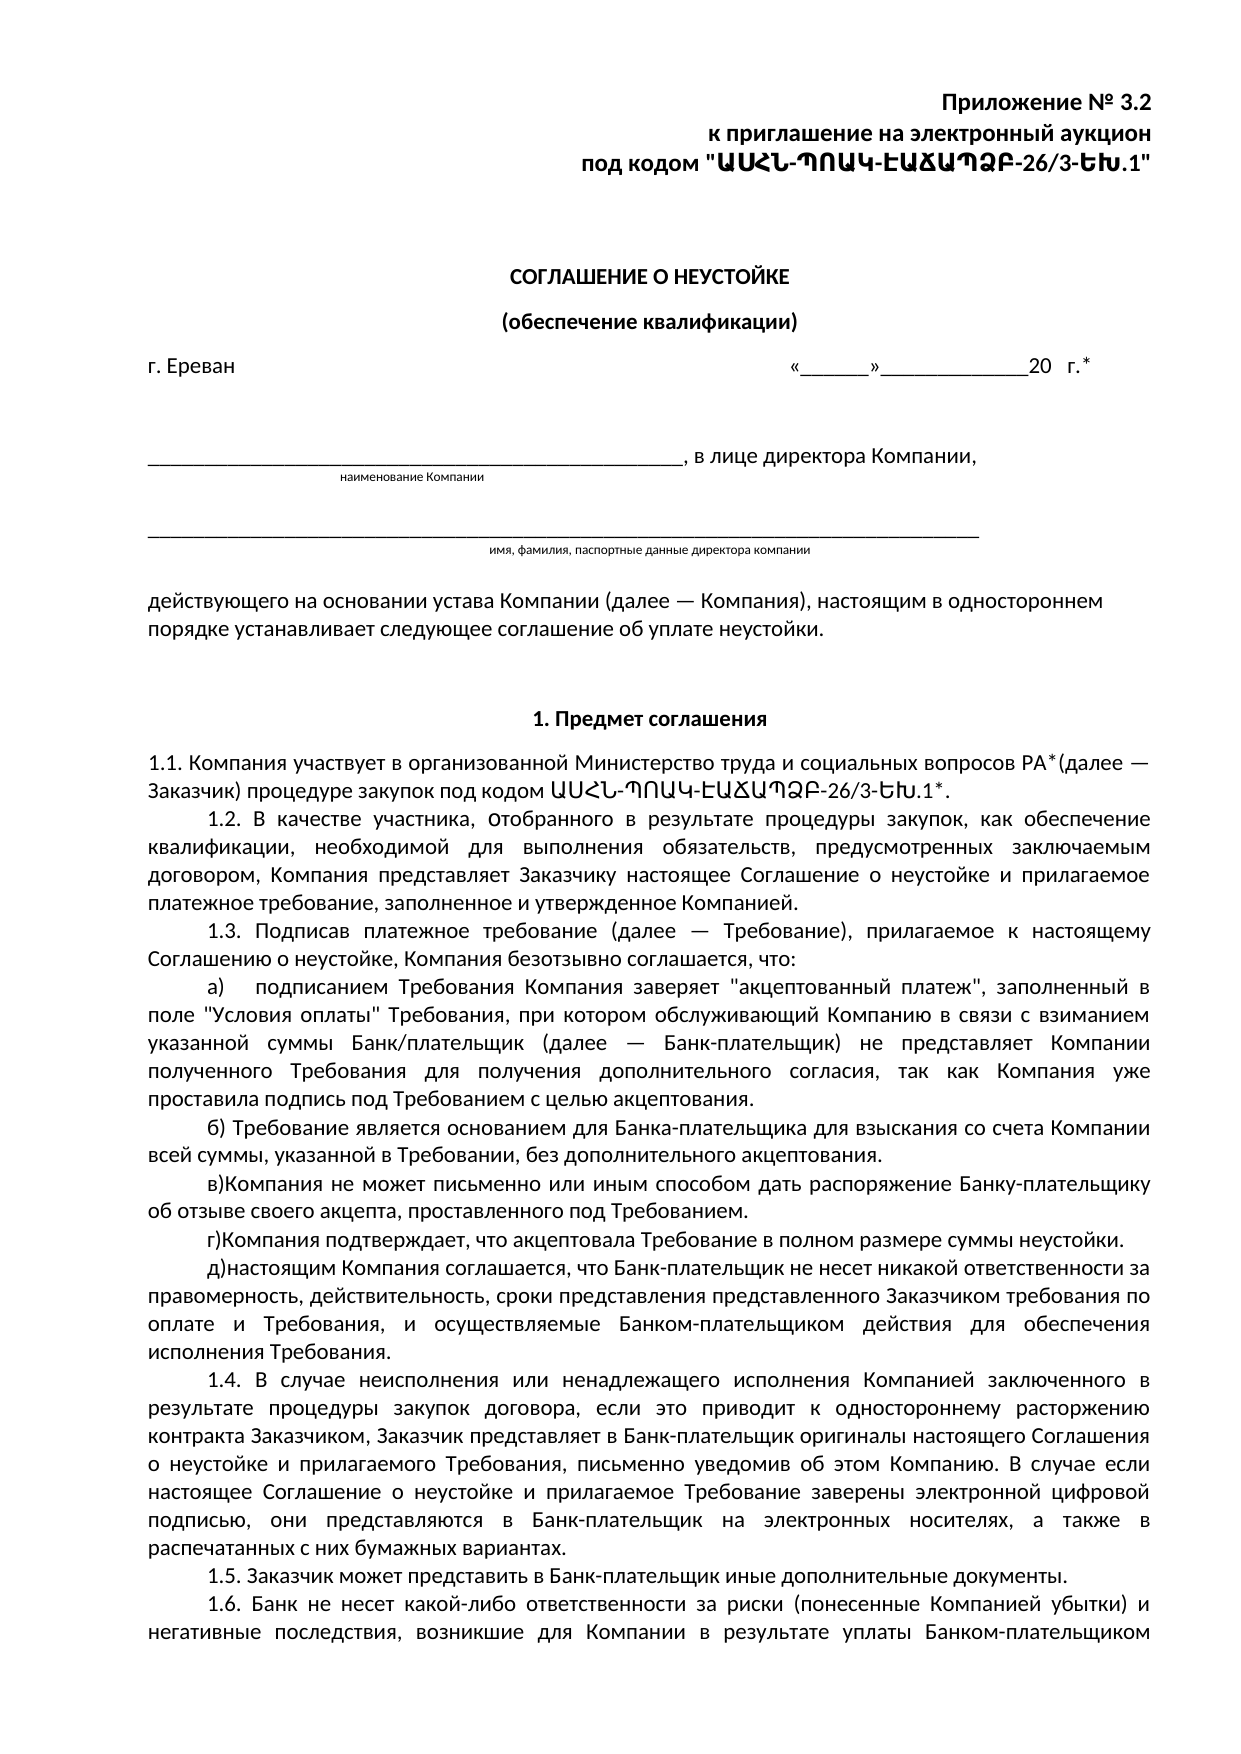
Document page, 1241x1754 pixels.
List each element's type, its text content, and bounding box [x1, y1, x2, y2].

text г)Компания подтверждает, что акцептовала Требование в полном размере суммы неустойки. [148, 1225, 1152, 1253]
text к приглашение на электронный аукцион [177, 117, 1152, 147]
text б) Требование является основанием для Банка-плательщика для взыскания со счета Компании всей суммы, указанной в Требовании, без дополнительного акцептования. [148, 1113, 1152, 1169]
text 1.4. В случае неисполнения или ненадлежащего исполнения Компанией заключенного в результате процедуры закупок договора, если это приводит к одностороннему расторжению контракта Заказчиком, Заказчик представляет в Банк-плательщик оригиналы настоящего Соглашения о неустойке и прилагаемого Требования, письменно уведомив об этом Компанию. В случае если настоящее Соглашение о неустойке и прилагаемое Требование заверены электронной цифровой подписью, они представляются в Банк-плательщик на электронных носителях, а также в распечатанных с них бумажных вариантах. [148, 1365, 1152, 1561]
table_header «______»_____________20 г.* [635, 351, 1104, 396]
text _______________________________________________, в лице директора Компании, [148, 441, 1152, 469]
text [148, 1589, 1152, 1645]
text д)настоящим Компания соглашается, что Банк-плательщик не несет никакой ответственности за правомерность, действительность, сроки представления представленного Заказчиком требования по оплате и Требования, и осуществляемые Банком-плательщиком действия для обеспечения исполнения Требования. [148, 1253, 1152, 1365]
text 1. Предмет соглашения [148, 704, 1152, 732]
text наименование Компании [340, 469, 1152, 497]
text (обеспечение квалификации) [148, 307, 1152, 335]
text 1.1. Компания участвует в организованной Министерство труда и социальных вопросов РА*(далее — Заказчик) процедуре закупок под кодом ԱՍՀՆ-ՊՈԱԿ-ԷԱՃԱՊՁԲ-26/3-ԵԽ.1*. [148, 748, 1152, 804]
text а) подписанием Требования Компания заверяет "акцептованный платеж", заполненный в поле "Условия оплаты" Требования, при котором обслуживающий Компанию в связи с взиманием указанной суммы Банк/плательщик (далее — Банк-плательщик) не представляет Компании полученного Требования для получения дополнительного согласия, так как Компания уже проставила подпись под Требованием с целью акцептования. [148, 972, 1152, 1113]
text _________________________________________________________________________ [148, 513, 1152, 542]
table_header г. Ереван [136, 351, 635, 396]
text СОГЛАШЕНИЕ О НЕУСТОЙКЕ [148, 262, 1152, 290]
text в)Компания не может письменно или иным способом дать распоряжение Банку-плательщику об отзыве своего акцепта, проставленного под Требованием. [148, 1169, 1152, 1225]
text 1.5. Заказчик может представить в Банк-плательщик иные дополнительные документы. [148, 1561, 1152, 1589]
text Приложение № 3.2 [148, 86, 1152, 117]
text под кодом "ԱՍՀՆ-ՊՈԱԿ-ԷԱՃԱՊՁԲ-26/3-ԵԽ.1" [177, 147, 1152, 178]
text 1.3. Подписав платежное требование (далее — Требование), прилагаемое к настоящему Соглашению о неустойке, Компания безотзывно соглашается, что: [148, 916, 1152, 972]
text 1.2. В качестве участника, օтобранного в результате процедуры закупок, как обеспечение квалификации, необходимой для выполнения обязательств, предусмотренных заключаемым договором, Kомпания представляет Заказчику настоящее Соглашение о неустойке и прилагаемое платежное требование, заполненное и утвержденное Компанией. [148, 804, 1152, 916]
text имя, фамилия, паспортные данные директора компании [148, 542, 1152, 569]
text действующего на основании устава Компании (далее — Компания), настоящим в одностороннем [148, 586, 1152, 614]
text порядке устанавливает следующее соглашение об уплате неустойки. [148, 614, 1152, 642]
